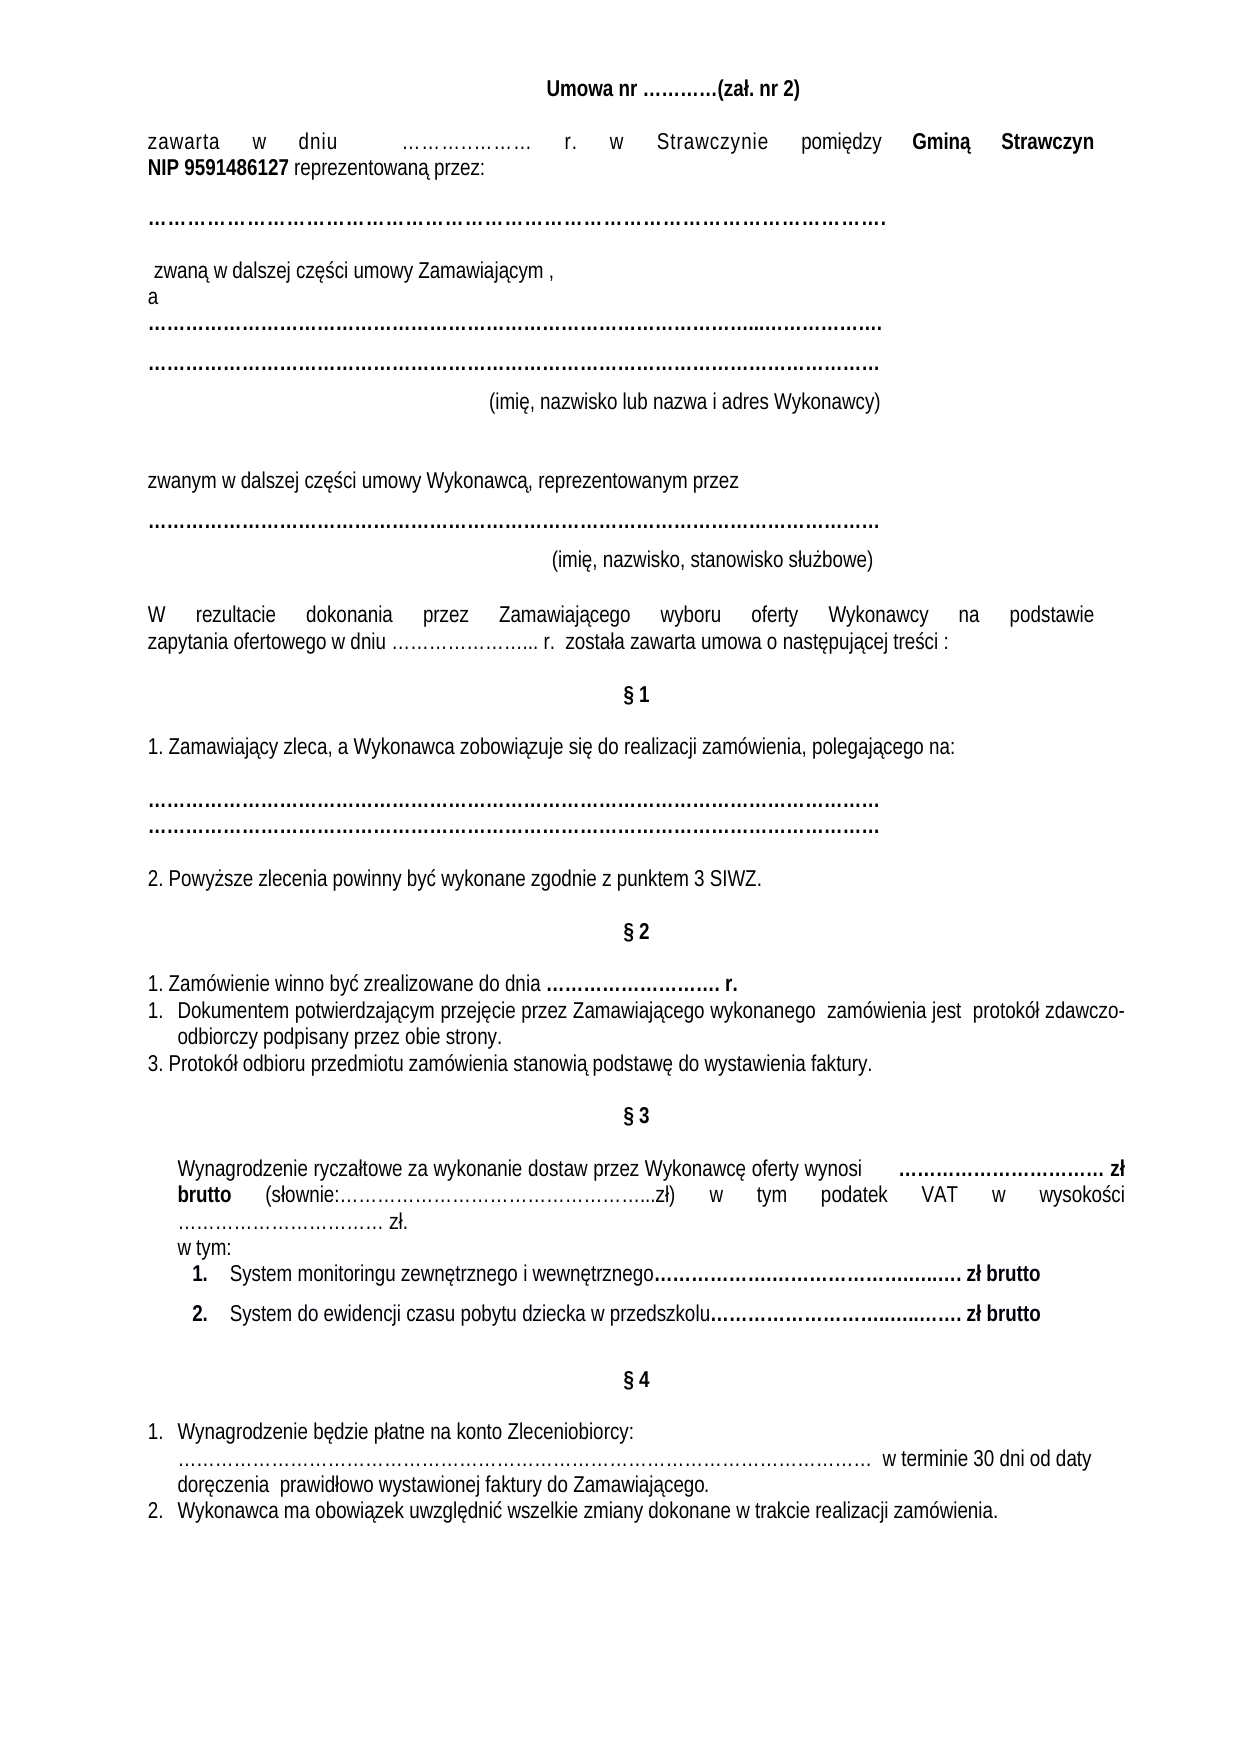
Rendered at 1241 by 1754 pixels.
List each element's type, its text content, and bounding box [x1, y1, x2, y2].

text W rezultacie dokonania przez Zamawiającego wyboru oferty Wykonawcy na podstawie zapytania ofertowego w dniu …………………... r. została zawarta umowa o następującej treści : [148, 601, 1125, 654]
subtitle …………………………………………………………………………………………………. [148, 180, 1125, 230]
text § 2 [148, 918, 1125, 944]
text ……………………………………………………………………………………………………… [148, 349, 1125, 375]
text Wynagrodzenie ryczałtowe za wykonanie dostaw przez Wykonawcę oferty wynosi …………………………… zł brutto (słownie:…………………………………………...zł) w tym podatek VAT w wysokości …………………………… zł. [177, 1155, 1125, 1234]
text w tym: [177, 1234, 1125, 1260]
text § 4 [148, 1366, 1125, 1392]
text § 3 [148, 1102, 1125, 1128]
text (imię, nazwisko lub nazwa i adres Wykonawcy) [295, 388, 1125, 415]
list Wynagrodzenie będzie płatne na konto Zleceniobiorcy: [148, 1418, 1125, 1445]
text § 1 [148, 681, 1125, 707]
text (imię, nazwisko, stanowisko służbowe) [295, 546, 1125, 573]
text ……………………………………………………………………………………………………… [148, 786, 1125, 812]
text ………………………………………………………………………………………………… w terminie 30 dni od daty doręczenia prawidłowo wystawionej faktury do Zamawiającego. [177, 1445, 1125, 1497]
subtitle Umowa nr …………(zał. nr 2) [148, 75, 1125, 101]
text zwaną w dalszej części umowy Zamawiającym , [148, 257, 1125, 283]
list System do ewidencji czasu pobytu dziecka w przedszkolu………………………..…..……. zł brutto [192, 1300, 1125, 1326]
text zwanym w dalszej części umowy Wykonawcą, reprezentowanym przez [148, 467, 1125, 494]
text 1. Zamówienie winno być zrealizowane do dnia ………………………. r. [148, 970, 1125, 997]
text a [148, 283, 1125, 309]
list Wykonawca ma obowiązek uwzględnić wszelkie zmiany dokonane w trakcie realizacji zamówienia. [148, 1497, 1125, 1524]
text 2. Powyższe zlecenia powinny być wykonane zgodnie z punktem 3 SIWZ. [148, 865, 1125, 891]
text 1. Zamawiający zleca, a Wykonawca zobowiązuje się do realizacji zamówienia, polegającego na: [148, 733, 1125, 759]
list Dokumentem potwierdzającym przejęcie przez Zamawiającego wykonanego zamówienia jest protokół zdawczo-odbiorczy podpisany przez obie strony. [148, 997, 1125, 1049]
text zawarta w dniu ………..……… r. w Strawczynie pomiędzy Gminą Strawczyn NIP 9591486127 reprezentowaną przez: [148, 128, 1125, 180]
text ……………………………………………………………………………………...………………. [148, 309, 1125, 336]
text ……………………………………………………………………………………………………… [148, 507, 1125, 533]
text ……………………………………………………………………………………………………… [148, 812, 1125, 839]
list System monitoringu zewnętrznego i wewnętrznego……………….………………….…..…. zł brutto [192, 1260, 1125, 1287]
text 3. Protokół odbioru przedmiotu zamówienia stanowią podstawę do wystawienia faktury. [148, 1049, 1125, 1076]
